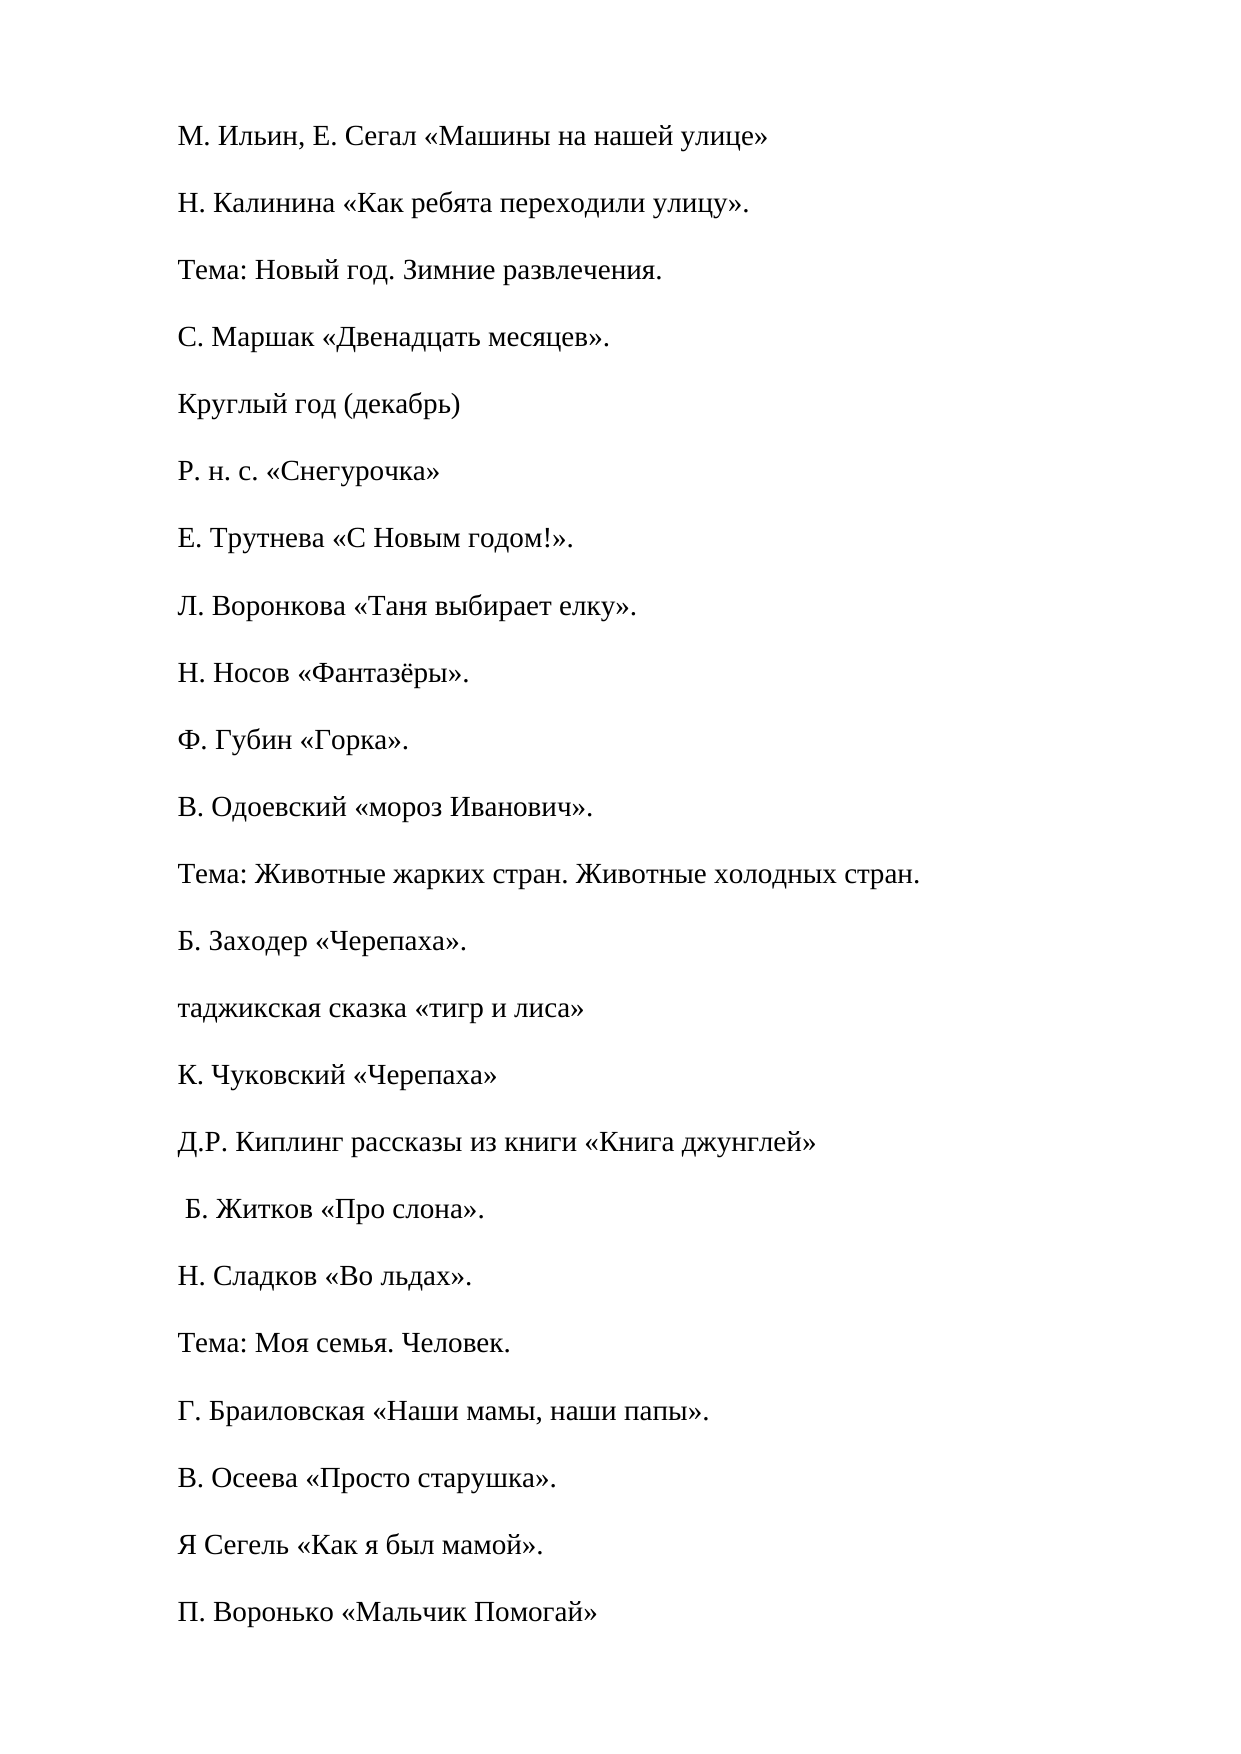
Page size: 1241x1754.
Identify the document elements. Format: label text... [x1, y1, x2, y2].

text Тема: Моя семья. Человек. [177, 1326, 1152, 1359]
text Тема: Новый год. Зимние развлечения. [177, 252, 1152, 286]
text таджикская сказка «тигр и лиса» [177, 990, 1152, 1024]
text Д.Р. Киплинг рассказы из книги «Книга джунглей» [177, 1124, 1152, 1158]
text Р. н. с. «Снегурочка» [177, 453, 1152, 487]
text Л. Воронкова «Таня выбирает елку». [177, 588, 1152, 621]
text Б. Житков «Про слона». [177, 1191, 1152, 1225]
text Б. Заходер «Черепаха». [177, 923, 1152, 957]
text Я Сегель «Как я был мамой». [177, 1527, 1152, 1560]
text Е. Трутнева «С Новым годом!». [177, 521, 1152, 554]
text К. Чуковский «Черепаха» [177, 1057, 1152, 1091]
text М. Ильин, Е. Сегал «Машины на нашей улице» [177, 118, 1152, 152]
text С. Маршак «Двенадцать месяцев». [177, 319, 1152, 353]
text Н. Сладков «Во льдах». [177, 1258, 1152, 1292]
text Г. Браиловская «Наши мамы, наши папы». [177, 1393, 1152, 1426]
text В. Одоевский «мороз Иванович». [177, 789, 1152, 822]
text П. Воронько «Мальчик Помогай» [177, 1594, 1152, 1627]
text Круглый год (декабрь) [177, 386, 1152, 420]
text Ф. Губин «Горка». [177, 722, 1152, 755]
text Н. Калинина «Как ребята переходили улицу». [177, 185, 1152, 219]
text Н. Носов «Фантазёры». [177, 655, 1152, 688]
text Тема: Животные жарких стран. Животные холодных стран. [177, 856, 1152, 889]
text В. Осеева «Просто старушка». [177, 1460, 1152, 1493]
